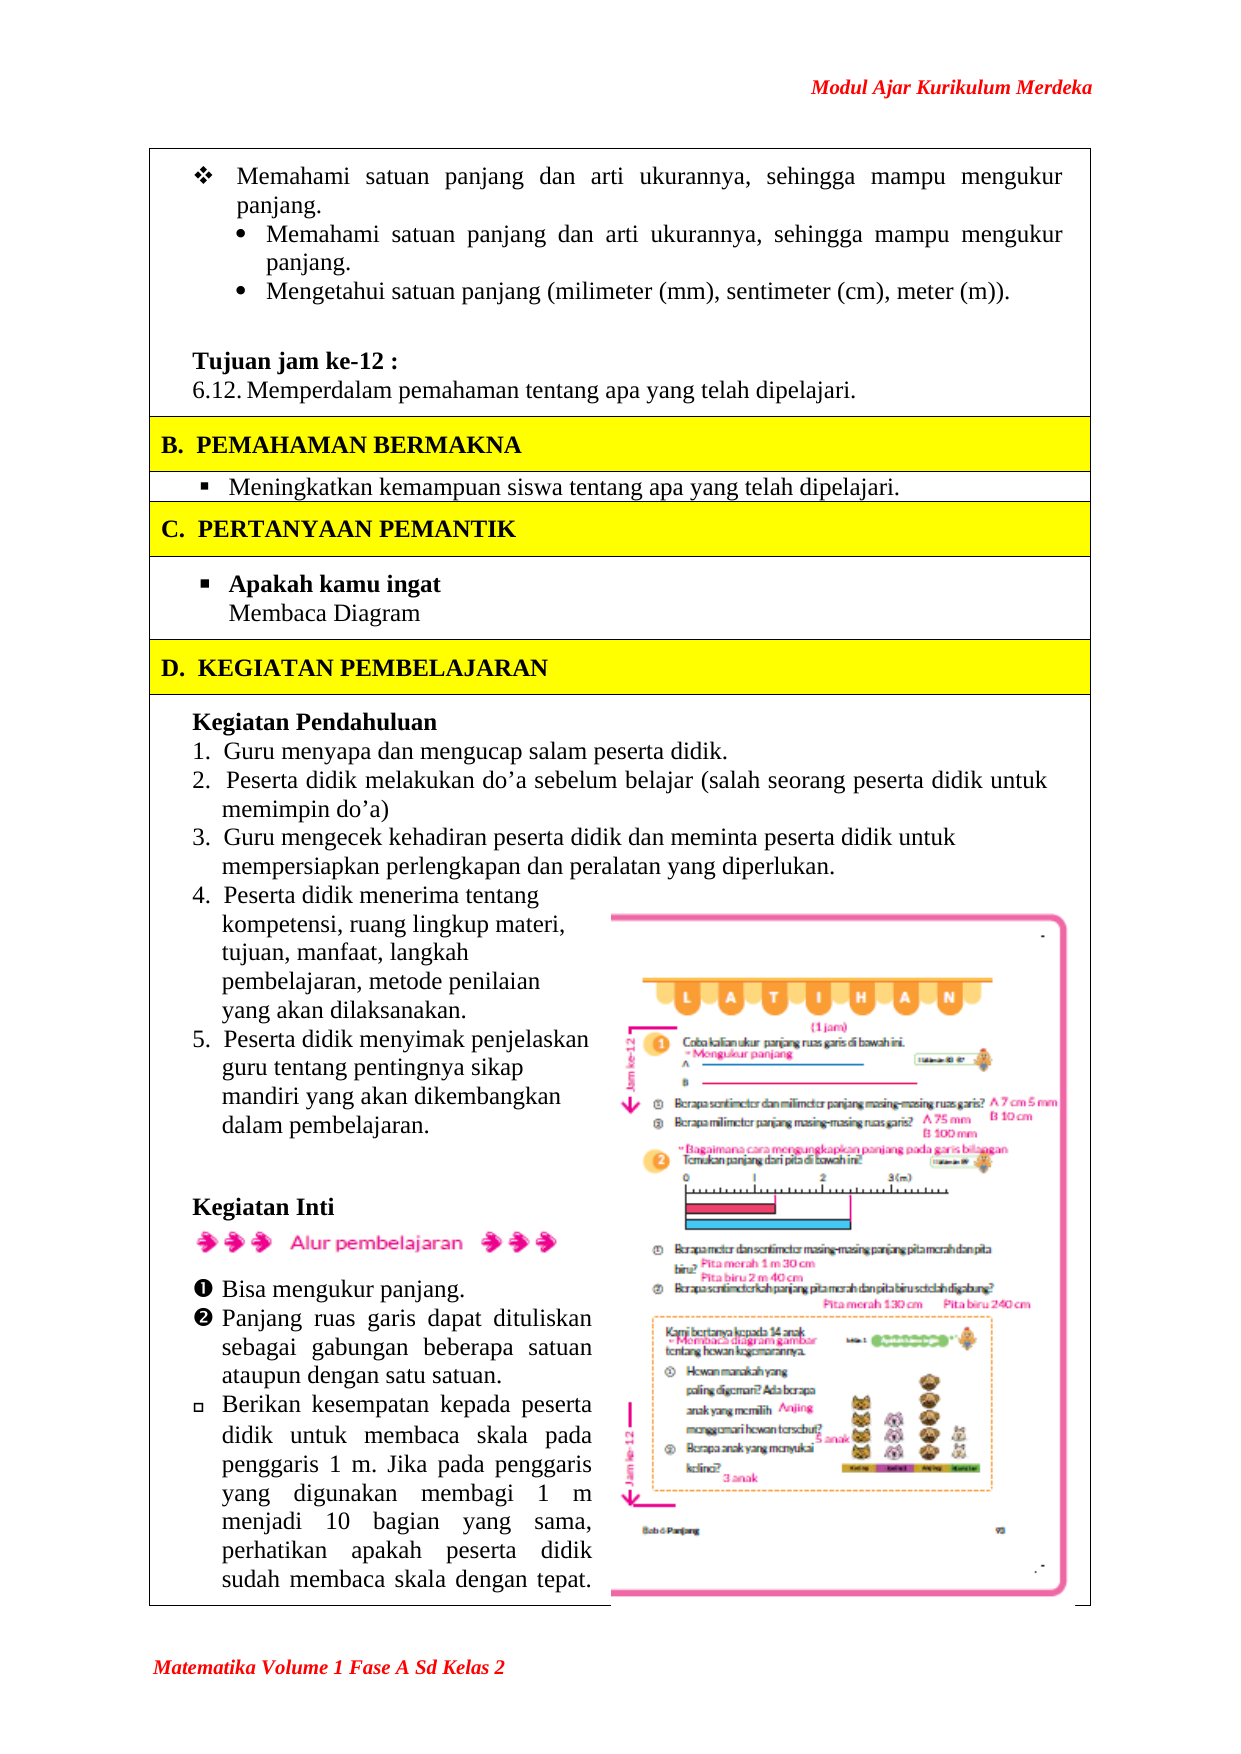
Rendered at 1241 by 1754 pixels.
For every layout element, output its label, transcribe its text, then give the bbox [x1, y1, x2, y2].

table_cell C. PERTANYAAN PEMANTIK [150, 502, 1090, 556]
table_cell B. PEMAHAMAN BERMAKNA [150, 417, 1090, 471]
table_cell Apakah kamu ingat Membaca Diagram [150, 557, 1090, 639]
table_cell Meningkatkan kemampuan siswa tentang apa yang telah dipelajari. [150, 472, 1090, 501]
picture [611, 906, 1075, 1606]
table_cell D. KEGIATAN PEMBELAJARAN [150, 640, 1090, 694]
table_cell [150, 695, 1090, 1605]
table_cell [150, 149, 1090, 416]
picture [192, 1221, 566, 1275]
